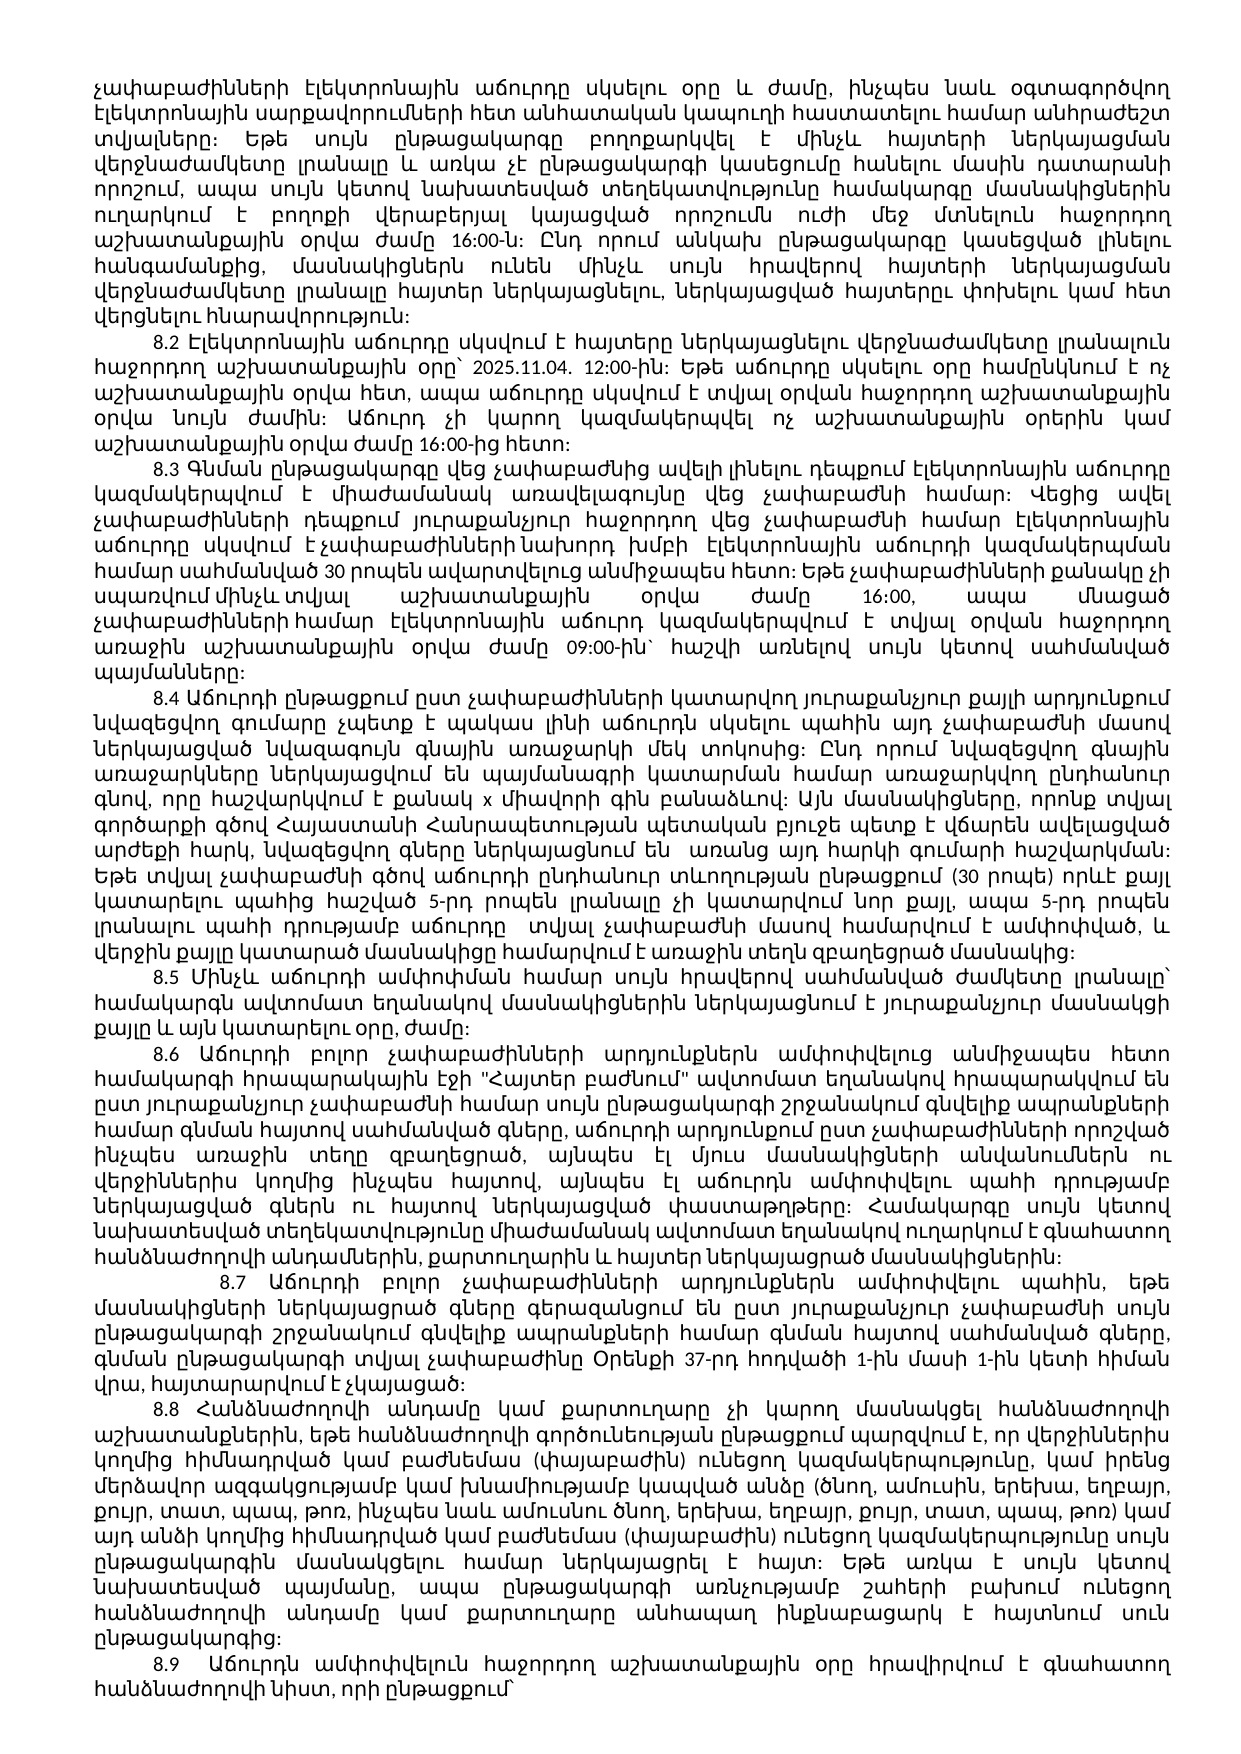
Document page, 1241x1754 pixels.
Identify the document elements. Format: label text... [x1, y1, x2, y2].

text 8.4 Աճուրդի ընթացքում ըստ չափաբաժինների կատարվող յուրաքանչյուր քայլի արդյունքում նվազեցվող գումարը չպետք է պակաս լինի աճուրդն սկսելու պահին այդ չափաբաժնի մասով ներկայացված նվազագույն գնային առաջարկի մեկ տոկոսից: Ընդ որում նվազեցվող գնային առաջարկները ներկայացվում են պայմանագրի կատարման համար առաջարկվող ընդհանուր գնով, որը հաշվարկվում է քանակ x միավորի գին բանաձևով: Այն մասնակիցները, որոնք տվյալ գործարքի գծով Հայաստանի Հանրապետության պետական բյուջե պետք է վճարեն ավելացված արժեքի հարկ, նվազեցվող գները ներկայացնում են առանց այդ հարկի գումարի հաշվարկման: Եթե տվյալ չափաբաժնի գծով աճուրդի ընդհանուր տևողության ընթացքում (30 րոպե) որևէ քայլ կատարելու պահից հաշված 5-րդ րոպեն լրանալը չի կատարվում նոր քայլ, ապա 5-րդ րոպեն լրանալու պահի դրությամբ աճուրդը տվյալ չափաբաժնի մասով համարվում է ամփոփված, և վերջին քայլը կատարած մասնակիցը համարվում է առաջին տեղն զբաղեցրած մասնակից: [94, 685, 1171, 964]
text 8.7 Աճուրդի բոլոր չափաբաժինների արդյունքներն ամփոփվելու պահին, եթե մասնակիցների ներկայացրած գները գերազանցում են ըստ յուրաքանչյուր չափաբաժնի սույն ընթացակարգի շրջանակում գնվելիք ապրանքների համար գնման հայտով սահմանված գները, գնման ընթացակարգի տվյալ չափաբաժինը Օրենքի 37-րդ հոդվածի 1-ին մասի 1-ին կետի հիման վրա, հայտարարվում է չկայացած: [94, 1269, 1171, 1397]
text 8.5 Մինչև աճուրդի ամփոփման համար սույն հրավերով սահմանված ժամկետը լրանալը՝ համակարգն ավտոմատ եղանակով մասնակիցներին ներկայացնում է յուրաքանչյուր մասնակցի քայլը և այն կատարելու օրը, ժամը: [94, 964, 1171, 1041]
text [94, 75, 1171, 329]
text 8.2 Էլեկտրոնային աճուրդը սկսվում է հայտերը ներկայացնելու վերջնաժամկետը լրանալուն հաջորդող աշխատանքային օրը՝ 2025.11.04. 12:00 -ին: Եթե աճուրդը սկսելու օրը համընկնում է ոչ աշխատանքային օրվա հետ, ապա աճուրդը սկսվում է տվյալ օրվան հաջորդող աշխատանքային օրվա նույն ժամին: Աճուրդ չի կարող կազմակերպվել ոչ աշխատանքային օրերին կամ աշխատանքային օրվա ժամը 16։00-ից հետո: [94, 329, 1171, 456]
text 8.9 Աճուրդն ամփոփվելուն հաջորդող աշխատանքային օրը հրավիրվում է գնահատող հանձնաժողովի նիստ, որի ընթացքում՝ [94, 1651, 1171, 1702]
text 8.8 Հանձնաժողովի անդամը կամ քարտուղարը չի կարող մասնակցել հանձնաժողովի աշխատանքներին, եթե հանձնաժողովի գործունեության ընթացքում պարզվում է, որ վերջիններիս կողմից հիմնադրված կամ բաժնեմաս (փայաբաժին) ունեցող կազմակերպությունը, կամ իրենց մերձավոր ազգակցությամբ կամ խնամիությամբ կապված անձը (ծնող, ամուսին, երեխա, եղբայր, քույր, տատ, պապ, թոռ, ինչպես նաև ամուսնու ծնող, երեխա, եղբայր, քույր, տատ, պապ, թոռ) կամ այդ անձի կողմից հիմնադրված կամ բաժնեմաս (փայաբաժին) ունեցող կազմակերպությունը սույն ընթացակարգին մասնակցելու համար ներկայացրել է հայտ: Եթե առկա է սույն կետով նախատեսված պայմանը, ապա ընթացակարգի առնչությամբ շահերի բախում ունեցող հանձնաժողովի անդամը կամ քարտուղարը անհապաղ ինքնաբացարկ է հայտնում սուն ընթացակարգից: [94, 1397, 1171, 1651]
text 8.6 Աճուրդի բոլոր չափաբաժինների արդյունքներն ամփոփվելուց անմիջապես հետո համակարգի հրապարակային էջի "Հայտեր բաժնում" ավտոմատ եղանակով հրապարակվում են ըստ յուրաքանչյուր չափաբաժնի համար սույն ընթացակարգի շրջանակում գնվելիք ապրանքների համար գնման հայտով սահմանված գները, աճուրդի արդյունքում ըստ չափաբաժինների որոշված ինչպես առաջին տեղը զբաղեցրած, այնպես էլ մյուս մասնակիցների անվանումներն ու վերջիններիս կողմից ինչպես հայտով, այնպես էլ աճուրդն ամփոփվելու պահի դրությամբ ներկայացված գներն ու հայտով ներկայացված փաստաթղթերը: Համակարգը սույն կետով նախատեսված տեղեկատվությունը միաժամանակ ավտոմատ եղանակով ուղարկում է գնահատող հանձնաժողովի անդամներին, քարտուղարին և հայտեր ներկայացրած մասնակիցներին: [94, 1041, 1171, 1269]
text 8.3 Գնման ընթացակարգը վեց չափաբաժնից ավելի լինելու դեպքում էլեկտրոնային աճուրդը կազմակերպվում է միաժամանակ առավելագույնը վեց չափաբաժնի համար: Վեցից ավել չափաբաժինների դեպքում յուրաքանչյուր հաջորդող վեց չափաբաժնի համար էլեկտրոնային աճուրդը սկսվում է չափաբաժինների նախորդ խմբի էլեկտրոնային աճուրդի կազմակերպման համար սահմանված 30 րոպեն ավարտվելուց անմիջապես հետո: Եթե չափաբաժինների քանակը չի սպառվում մինչև տվյալ աշխատանքային օրվա ժամը 16։00, ապա մնացած չափաբաժինների համար էլեկտրոնային աճուրդ կազմակերպվում է տվյալ օրվան հաջորդող առաջին աշխատանքային օրվա ժամը 09:00-ին` հաշվի առնելով սույն կետով սահմանված պայմանները: [94, 456, 1171, 685]
